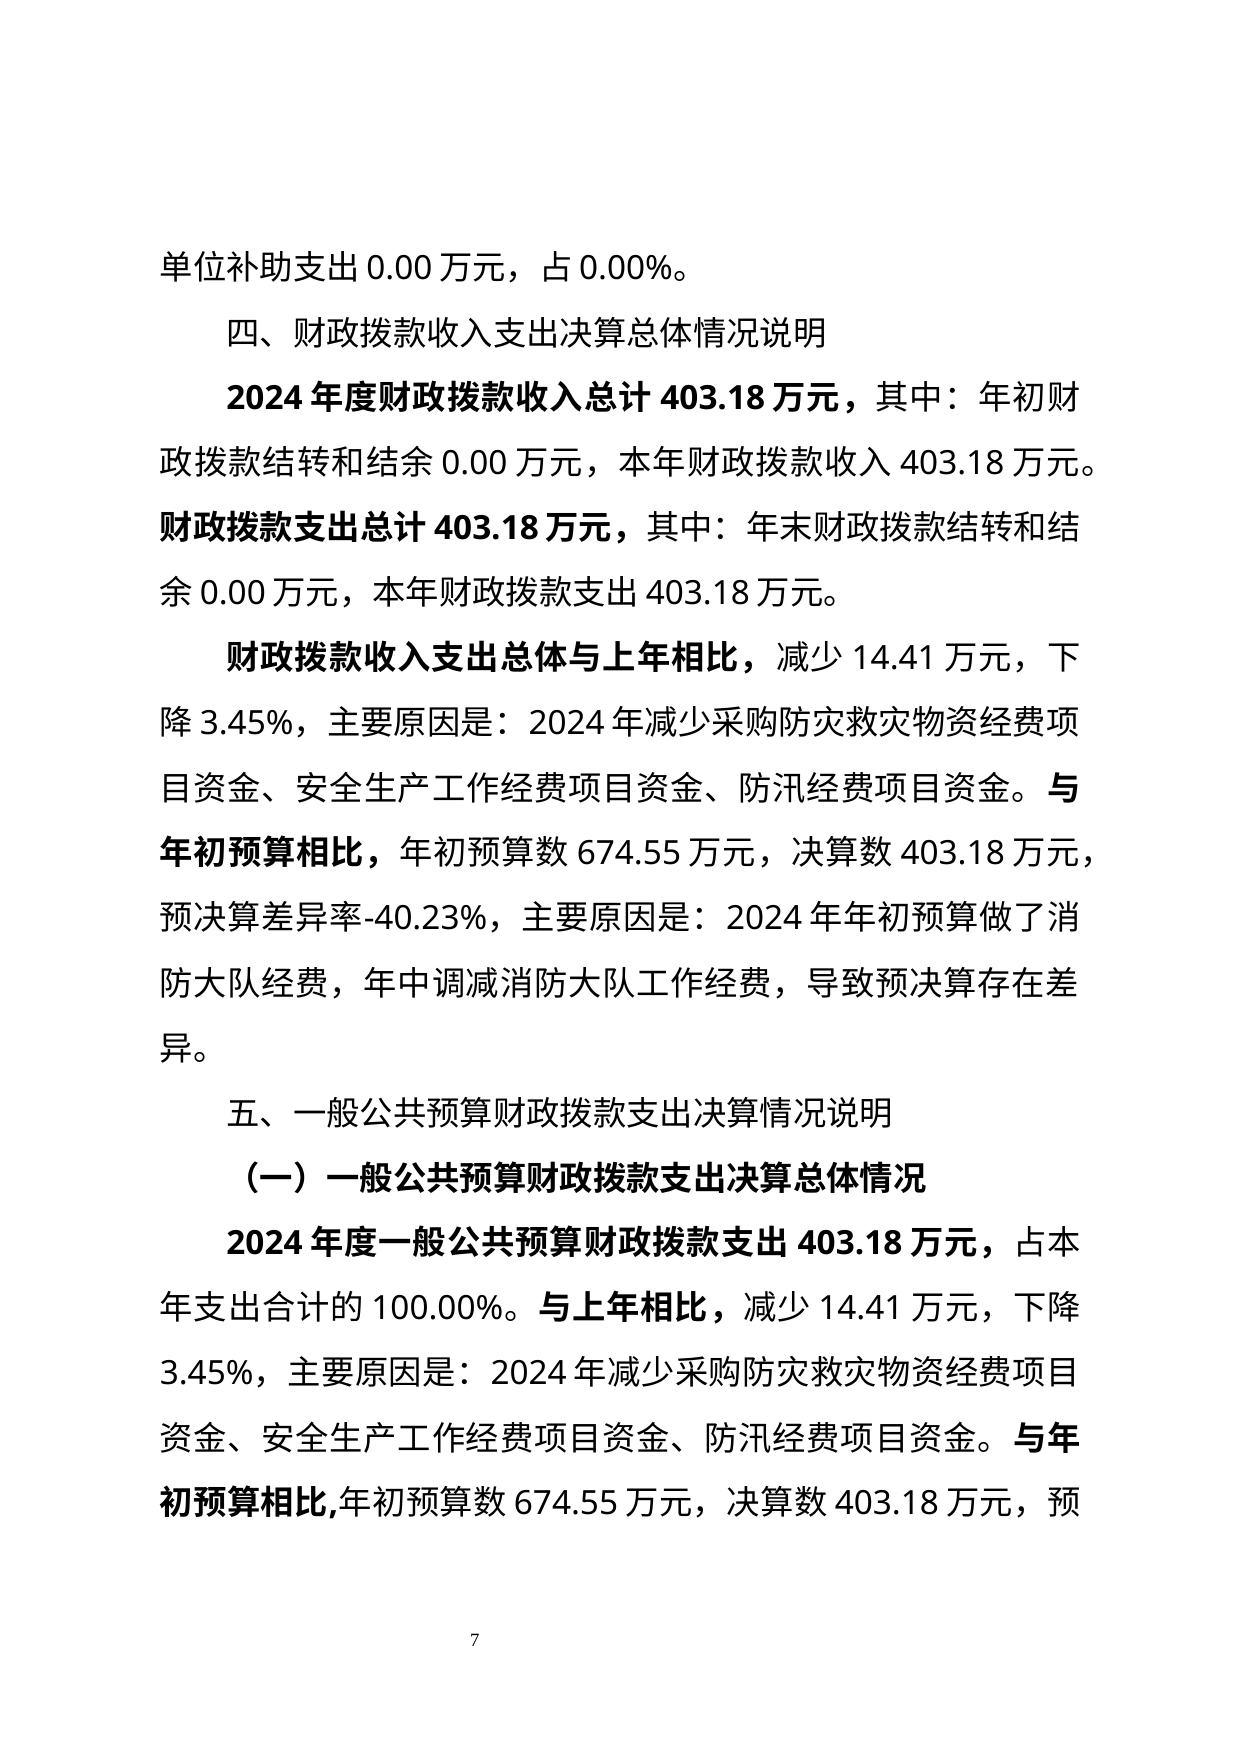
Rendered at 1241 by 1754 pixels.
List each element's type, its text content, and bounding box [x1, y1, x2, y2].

text 五、一般公共预算财政拨款支出决算情况说明 [159, 1078, 1081, 1143]
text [159, 1208, 1081, 1533]
text 财政拨款收入支出总体与上年相比，减少14.41万元，下降3.45%，主要原因是：2024年减少采购防灾救灾物资经费项目资金、安全生产工作经费项目资金、防汛经费项目资金。与年初预算相比，年初预算数674.55万元，决算数403.18万元，预决算差异率-40.23%，主要原因是：2024年年初预算做了消防大队经费，年中调减消防大队工作经费，导致预决算存在差异。 [159, 623, 1081, 1078]
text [159, 233, 1081, 298]
text 四、财政拨款收入支出决算总体情况说明 [159, 298, 1081, 363]
text 2024年度财政拨款收入总计403.18万元，其中：年初财政拨款结转和结余0.00万元，本年财政拨款收入403.18万元。财政拨款支出总计403.18万元，其中：年末财政拨款结转和结余0.00万元，本年财政拨款支出403.18万元。 [159, 363, 1081, 623]
text （一）一般公共预算财政拨款支出决算总体情况 [159, 1143, 1081, 1208]
